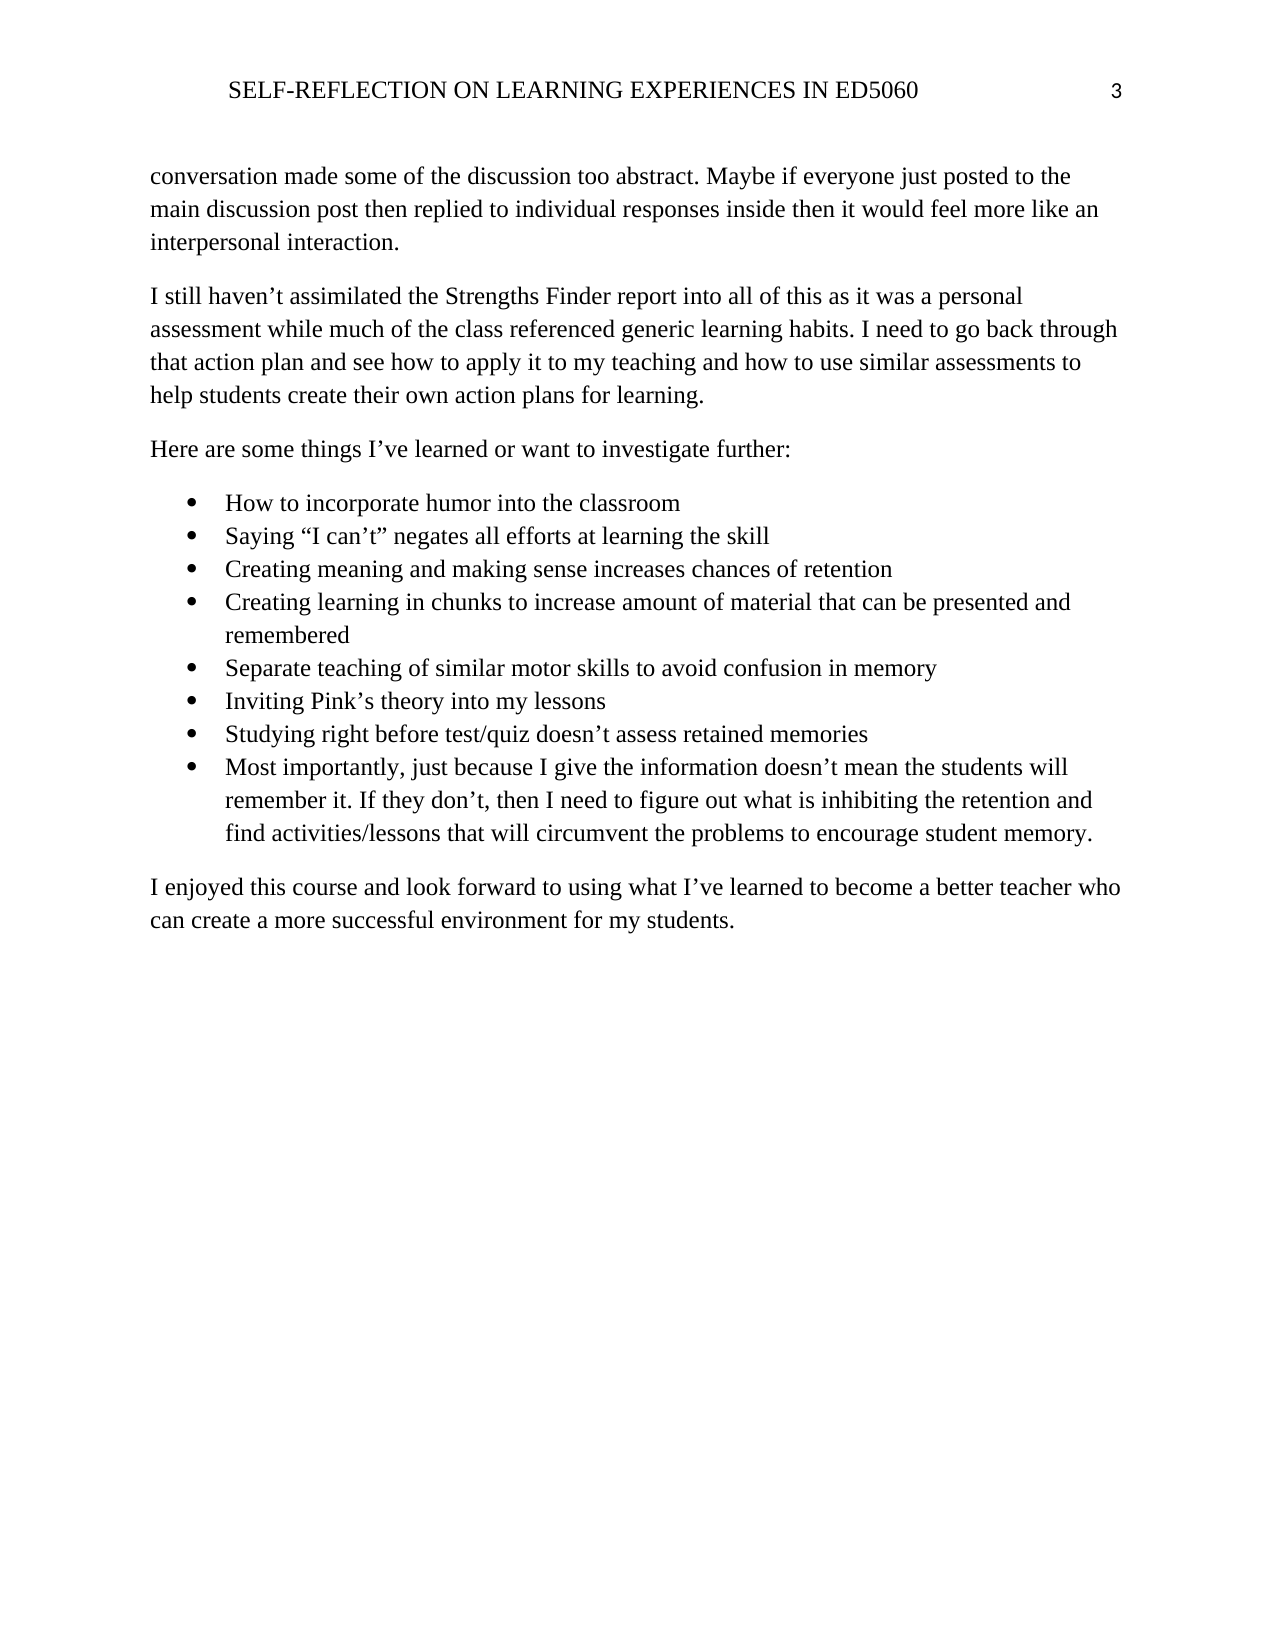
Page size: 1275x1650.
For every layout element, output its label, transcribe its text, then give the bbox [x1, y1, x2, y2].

list Creating learning in chunks to increase amount of material that can be presented and remembered [187, 587, 1125, 649]
list Inviting Pink’s theory into my lessons [187, 686, 1125, 715]
list Studying right before test/quiz doesn’t assess retained memories [187, 719, 1125, 748]
list Most importantly, just because I give the information doesn’t mean the students will remember it. If they don’t, then I need to figure out what is inhibiting the retention and find activities/lessons that will circumvent the problems to encourage student memory. [187, 752, 1125, 847]
text I enjoyed this course and look forward to using what I’ve learned to become a better teacher who can create a more successful environment for my students. [150, 872, 1125, 934]
list How to incorporate humor into the classroom [187, 488, 1125, 517]
list Saying “I can’t” negates all efforts at learning the skill [187, 521, 1125, 549]
text I still haven’t assimilated the Strengths Finder report into all of this as it was a personal assessment while much of the class referenced generic learning habits. I need to go back through that action plan and see how to apply it to my teaching and how to use similar assessments to help students create their own action plans for learning. [150, 281, 1125, 409]
list Creating meaning and making sense increases chances of retention [187, 554, 1125, 583]
text Here are some things I’ve learned or want to investigate further: [150, 434, 1125, 463]
list Separate teaching of similar motor skills to avoid confusion in memory [187, 653, 1125, 682]
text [150, 161, 1125, 256]
